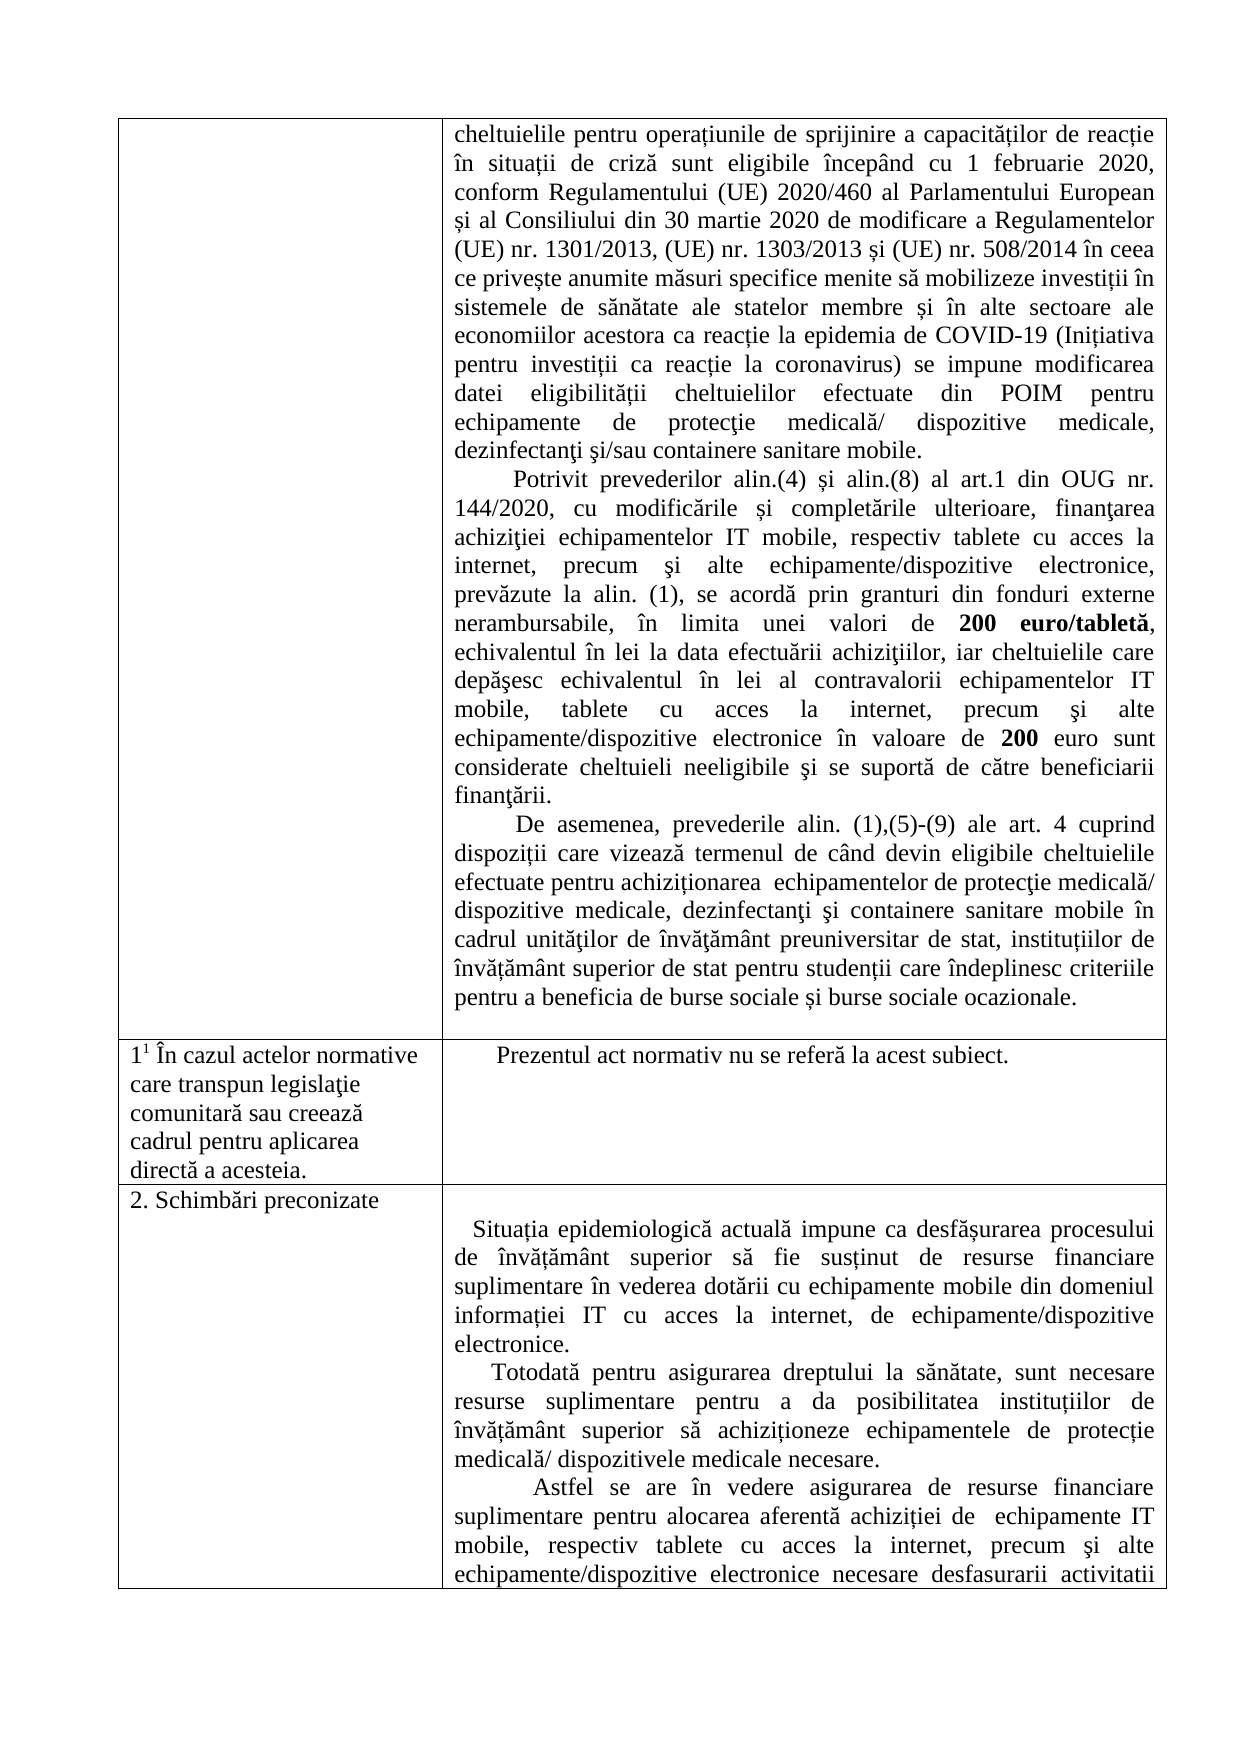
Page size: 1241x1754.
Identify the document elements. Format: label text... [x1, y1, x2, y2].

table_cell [443, 119, 1166, 1039]
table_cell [443, 1185, 1166, 1587]
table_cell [119, 119, 442, 1039]
table_cell Prezentul act normativ nu se referă la acest subiect. [443, 1040, 1166, 1184]
table_cell 11 În cazul actelor normative care transpun legislaţie comunitară sau creează cadrul pentru aplicarea directă a acesteia. [119, 1040, 442, 1184]
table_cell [119, 1185, 442, 1587]
